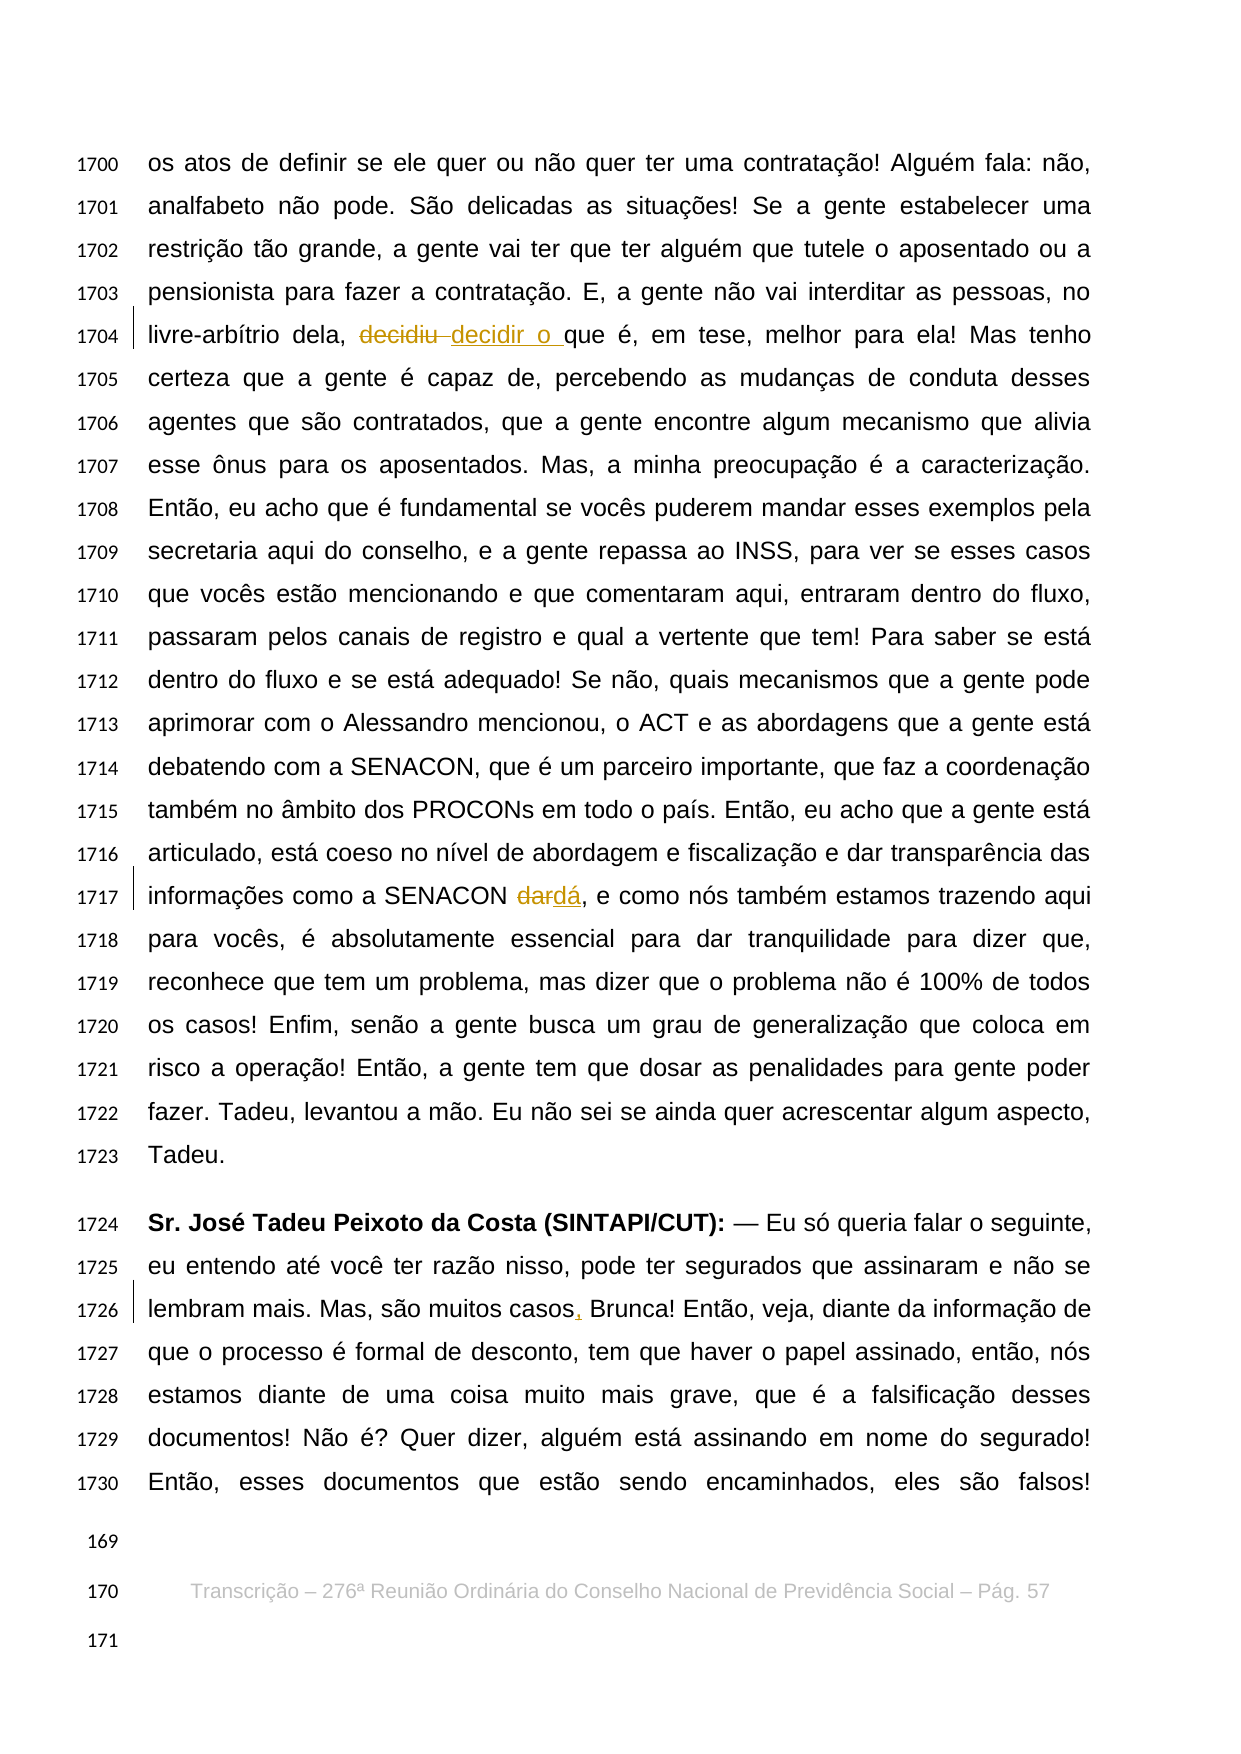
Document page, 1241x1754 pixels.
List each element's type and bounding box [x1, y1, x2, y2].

text [148, 1208, 1092, 1495]
text [148, 148, 1092, 1168]
